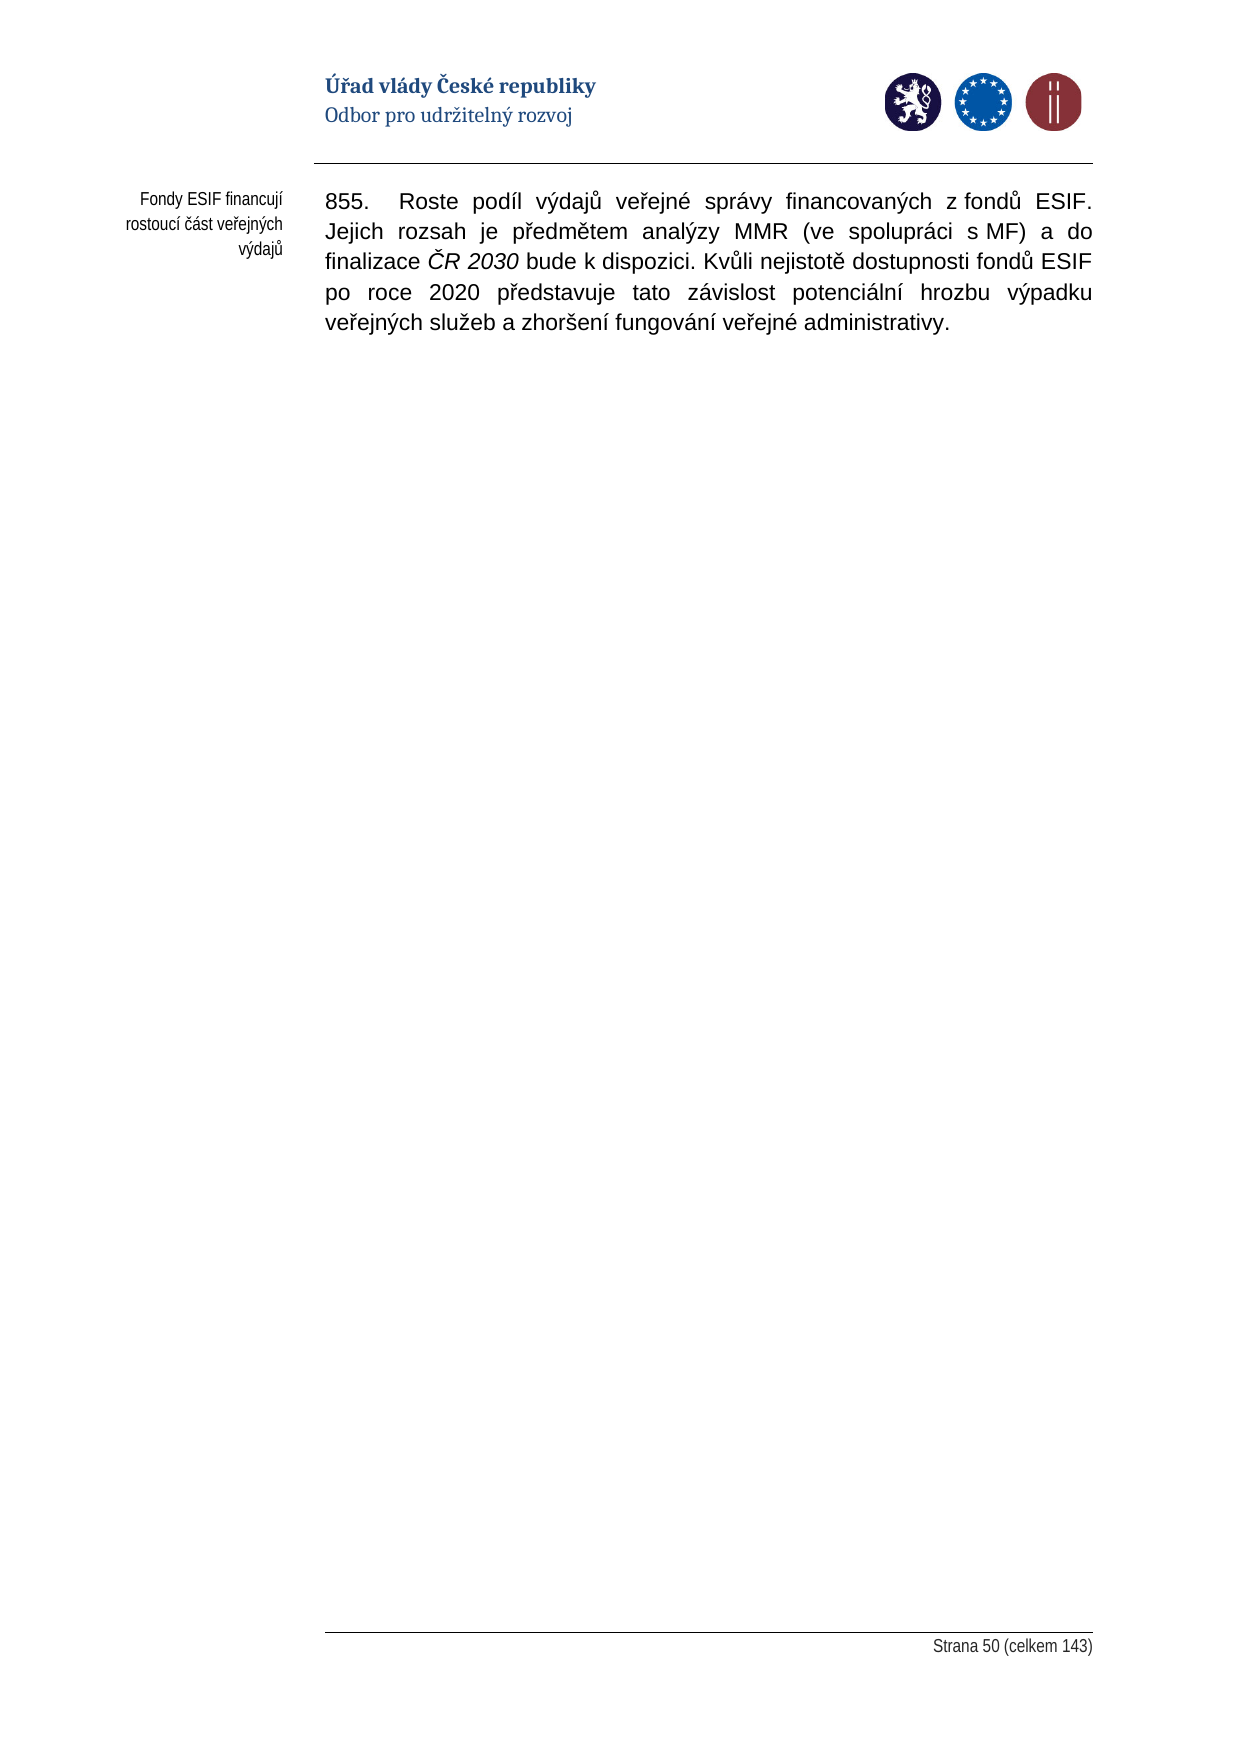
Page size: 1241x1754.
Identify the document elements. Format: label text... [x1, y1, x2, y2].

text Fondy ESIF financují rostoucí část veřejných výdajů [82, 188, 283, 259]
text Roste podíl výdajů veřejné správy financovaných z fondů ESIF. Jejich rozsah je předmětem analýzy MMR (ve spolupráci s MF) a do finalizace ČR 2030 bude k dispozici. Kvůli nejistotě dostupnosti fondů ESIF po roce 2020 představuje tato závislost potenciální hrozbu výpadku veřejných služeb a zhoršení fungování veřejné administrativy. [325, 188, 1093, 335]
picture [885, 73, 1082, 131]
